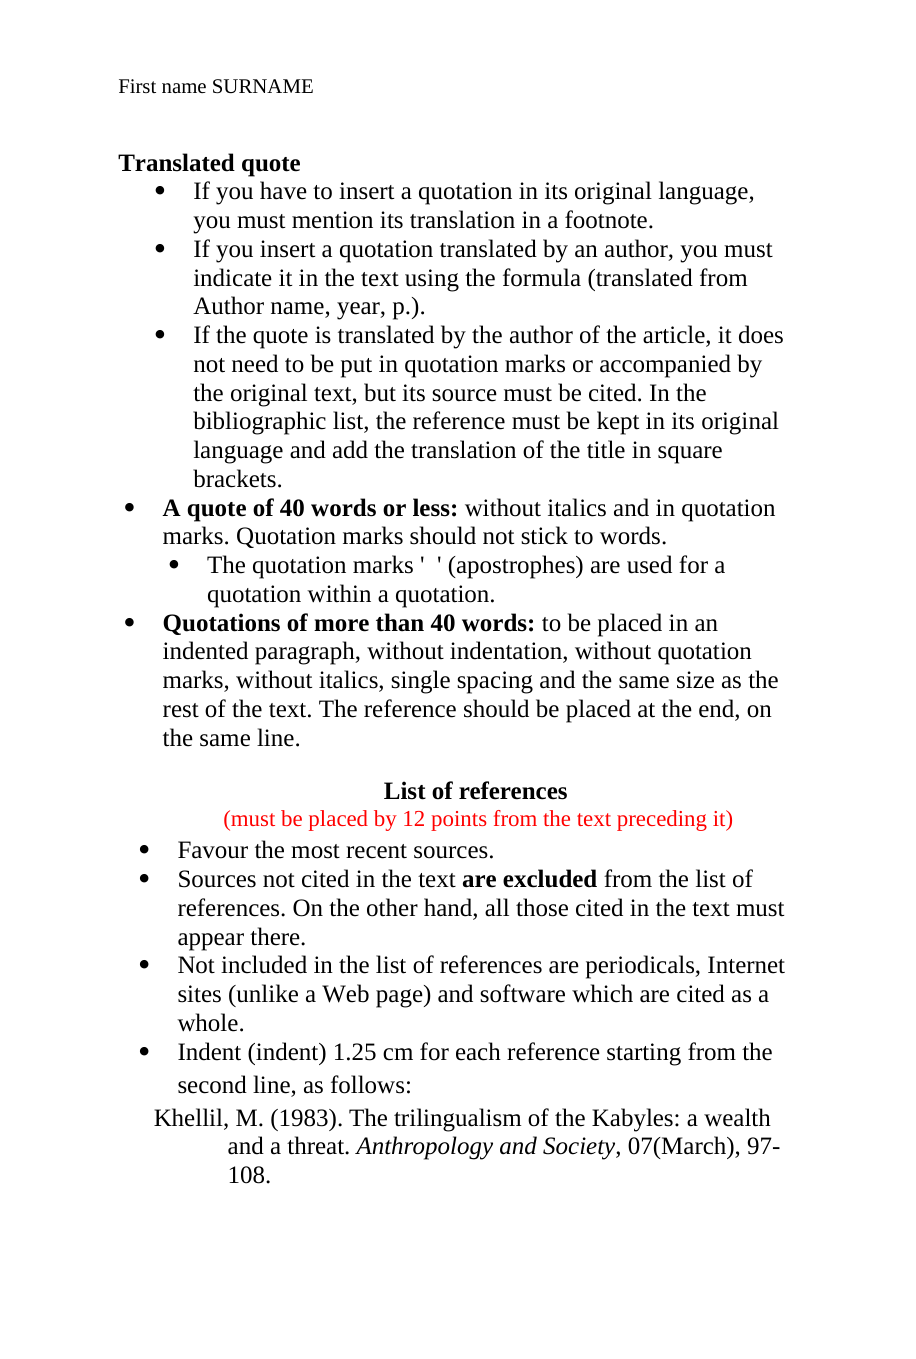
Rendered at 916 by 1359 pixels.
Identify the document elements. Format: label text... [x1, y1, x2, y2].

list Favour the most recent sources. [140, 835, 797, 864]
list Translated quote [118, 148, 797, 176]
list If you have to insert a quotation in its original language, you must mention its translation in a footnote. [156, 176, 797, 234]
list A quote of 40 words or less: without italics and in quotation marks. Quotation marks should not stick to words. [125, 493, 797, 550]
list Indent (indent) 1.25 cm for each reference starting from the second line, as follows: [140, 1037, 797, 1098]
list If you insert a quotation translated by an author, you must indicate it in the text using the formula (translated from Author name, year, p.). [156, 234, 797, 320]
text List of references [153, 776, 797, 805]
list The quotation marks ' ' (apostrophes) are used for a quotation within a quotation. [169, 550, 797, 608]
list Not included in the list of references are periodicals, Internet sites (unlike a Web page) and software which are cited as a whole. [140, 950, 797, 1037]
text Khellil, M. (1983). The trilingualism of the Kabyles: a wealth and a threat. Anthropology and Society, 07(March), 97-108. [153, 1103, 797, 1189]
text (must be placed by 12 points from the text preceding it) [153, 805, 797, 832]
list If the quote is translated by the author of the article, it does not need to be put in quotation marks or accompanied by the original text, but its source must be cited. In the bibliographic list, the reference must be kept in its original language and add the translation of the title in square brackets. [156, 320, 797, 493]
list Sources not cited in the text are excluded from the list of references. On the other hand, all those cited in the text must appear there. [140, 864, 797, 950]
list Quotations of more than 40 words: to be placed in an indented paragraph, without indentation, without quotation marks, without italics, single spacing and the same size as the rest of the text. The reference should be placed at the end, on the same line. [125, 608, 797, 751]
